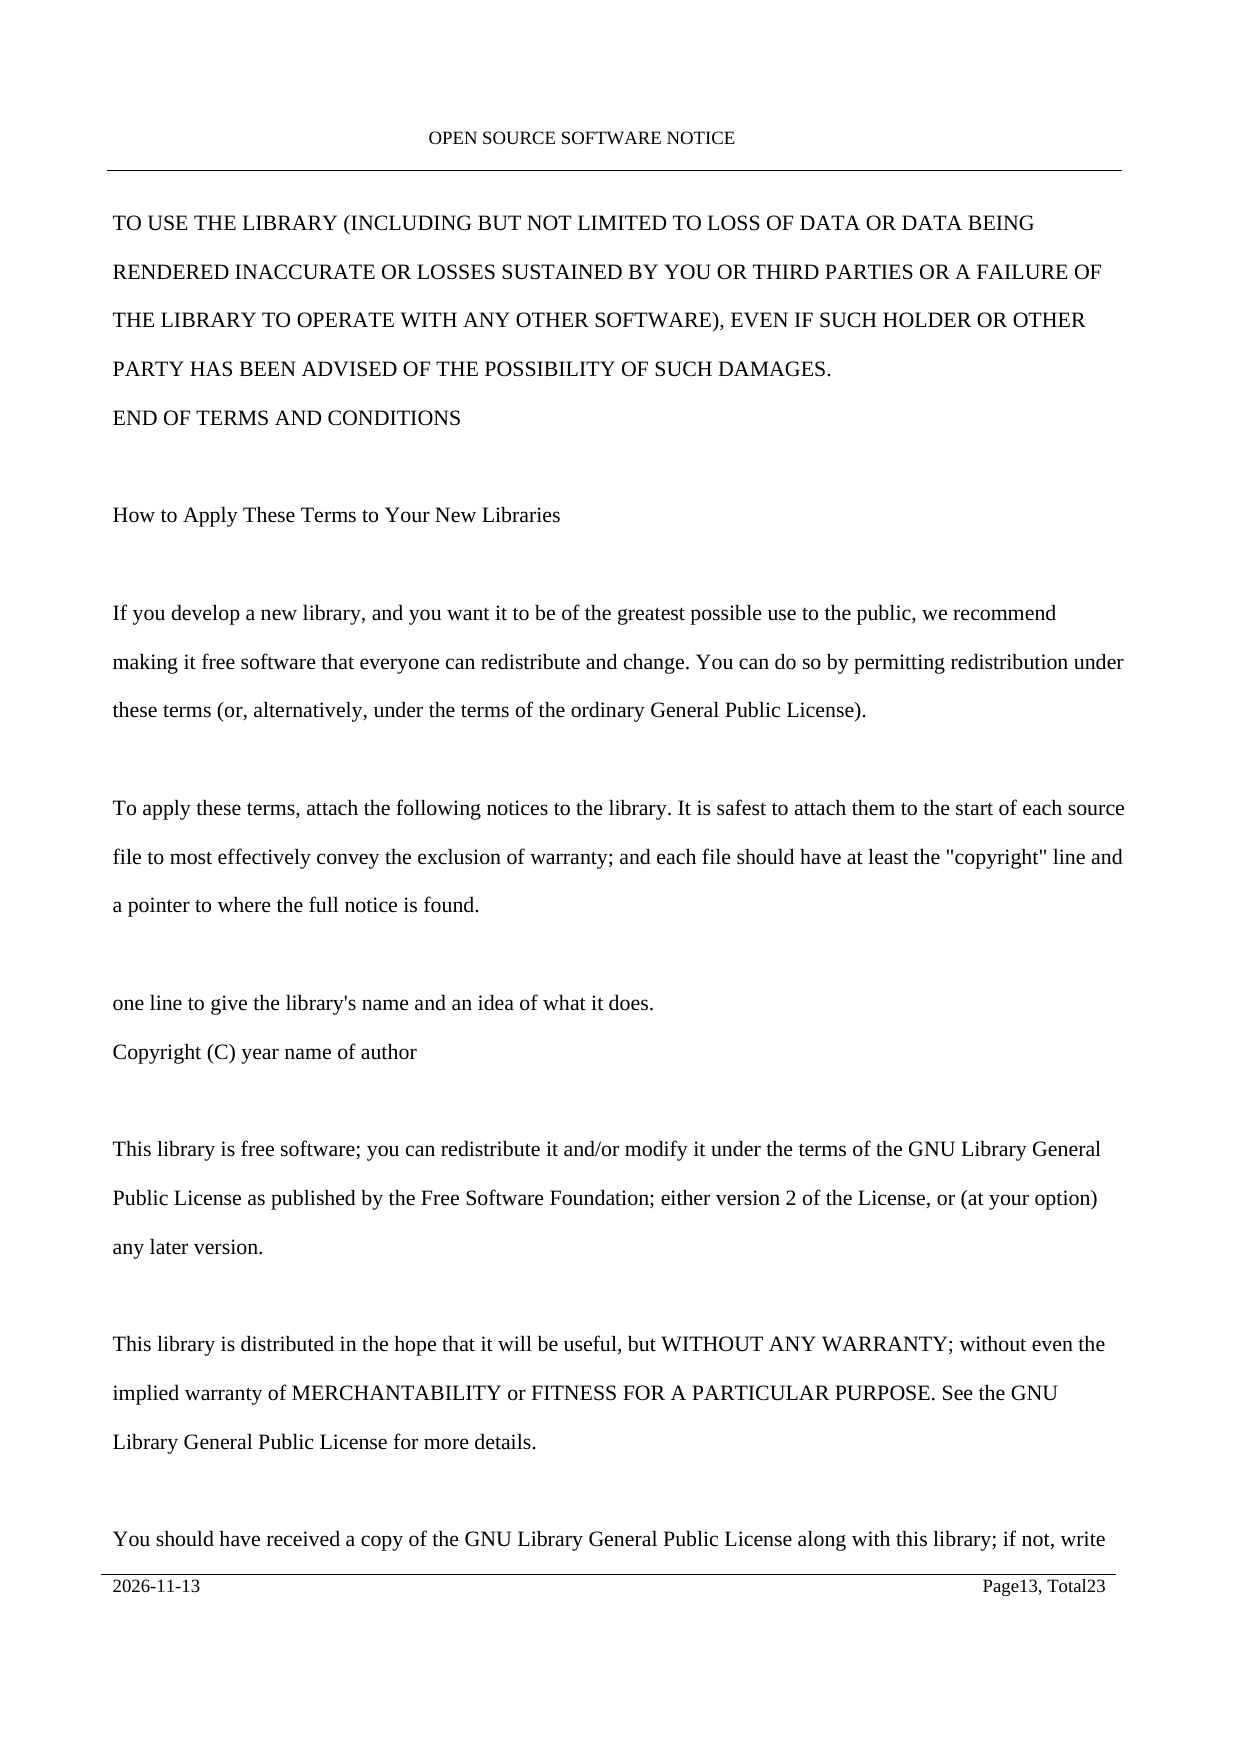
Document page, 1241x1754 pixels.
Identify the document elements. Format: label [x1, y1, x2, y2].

text [112, 206, 1128, 1555]
